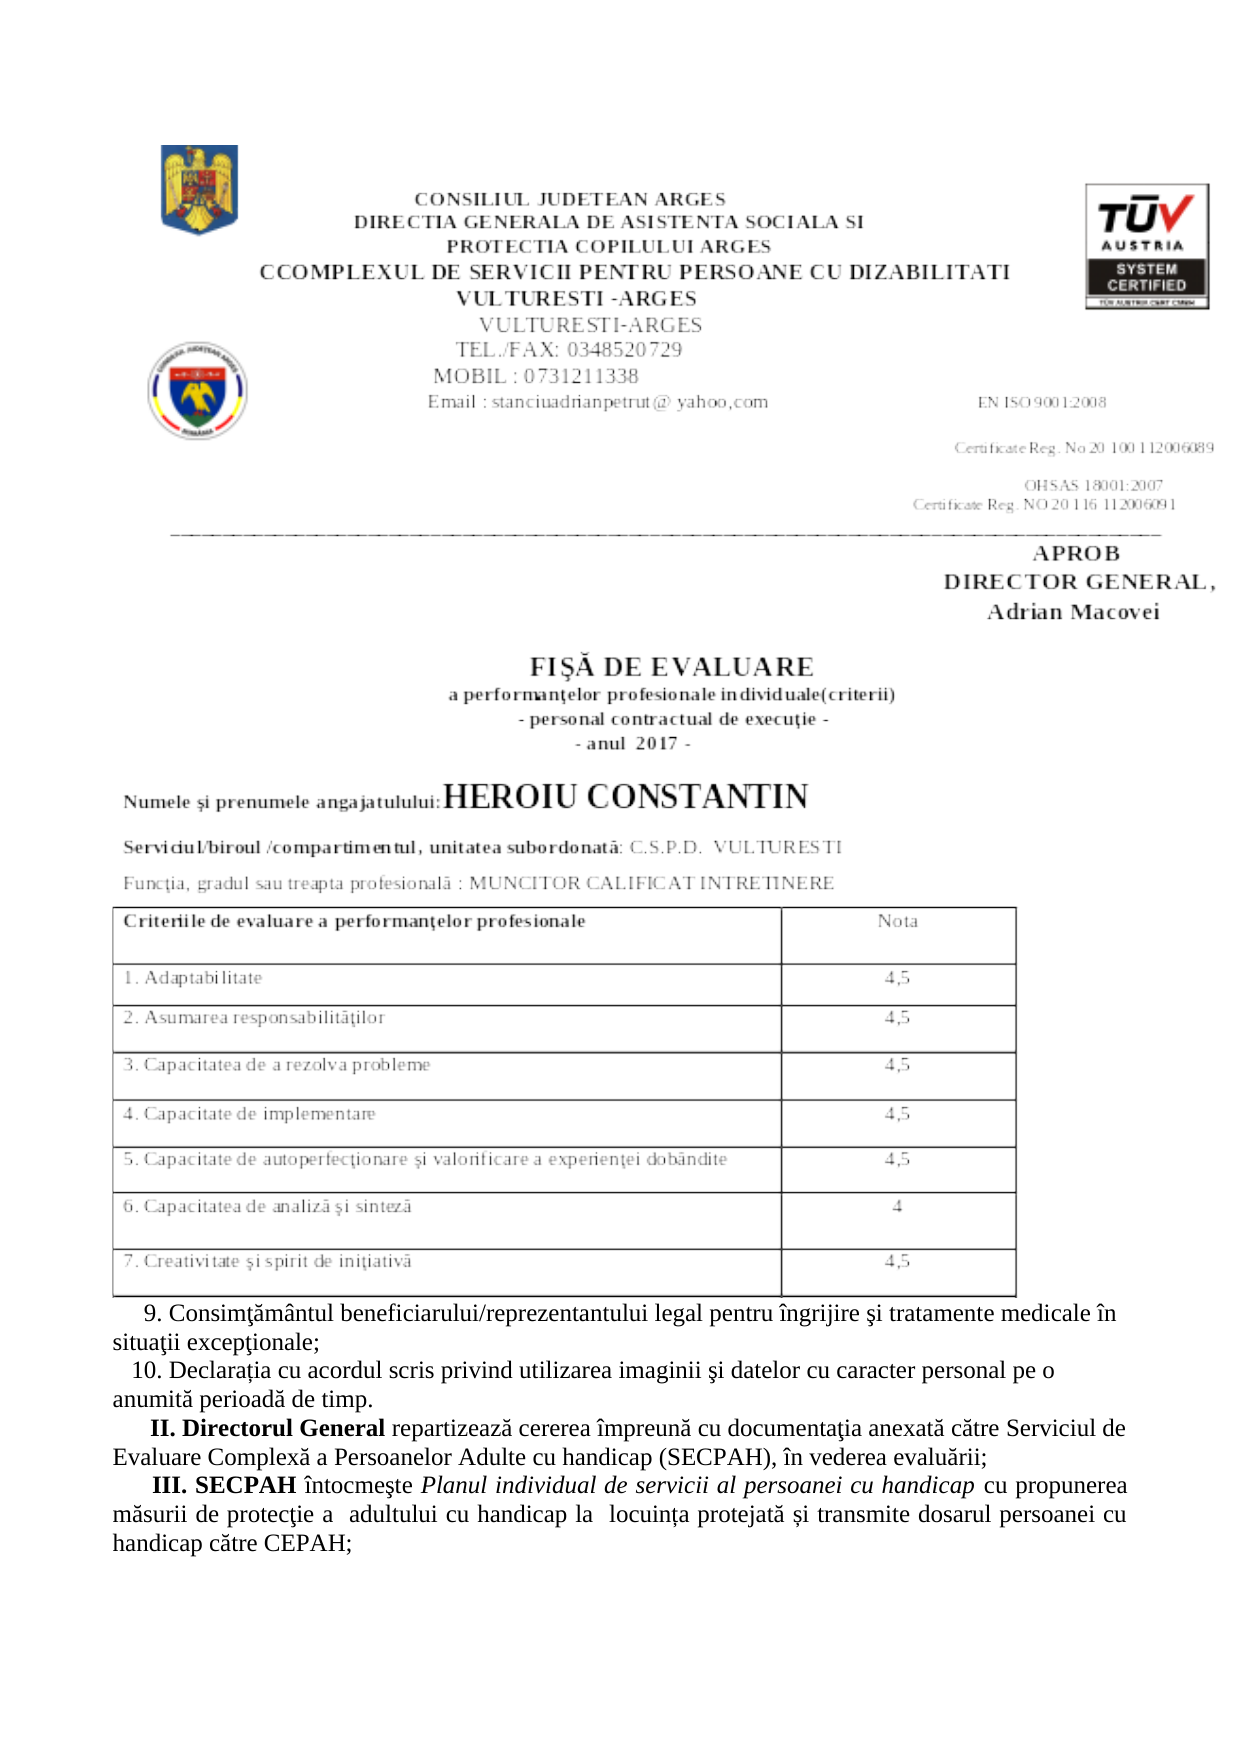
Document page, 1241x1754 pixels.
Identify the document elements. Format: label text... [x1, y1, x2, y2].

text II. Directorul General repartizează cererea împreună cu documentaţia anexată către Serviciul de Evaluare Complexă a Persoanelor Adulte cu handicap (SECPAH), în vederea evaluării; [112, 1413, 1128, 1470]
text 10. Declarația cu acordul scris privind utilizarea imaginii şi datelor cu caracter personal pe o anumită perioadă de timp. [112, 1355, 1128, 1413]
text 9. Consimţământul beneficiarului/reprezentantului legal pentru îngrijire şi tratamente medicale în situaţii excepţionale; [112, 1298, 1128, 1355]
text III. SECPAH întocmeşte Planul individual de servicii al persoanei cu handicap cu propunerea măsurii de protecţie a adultului cu handicap la locuința protejată și transmite dosarul persoanei cu handicap către CEPAH; [112, 1470, 1128, 1557]
